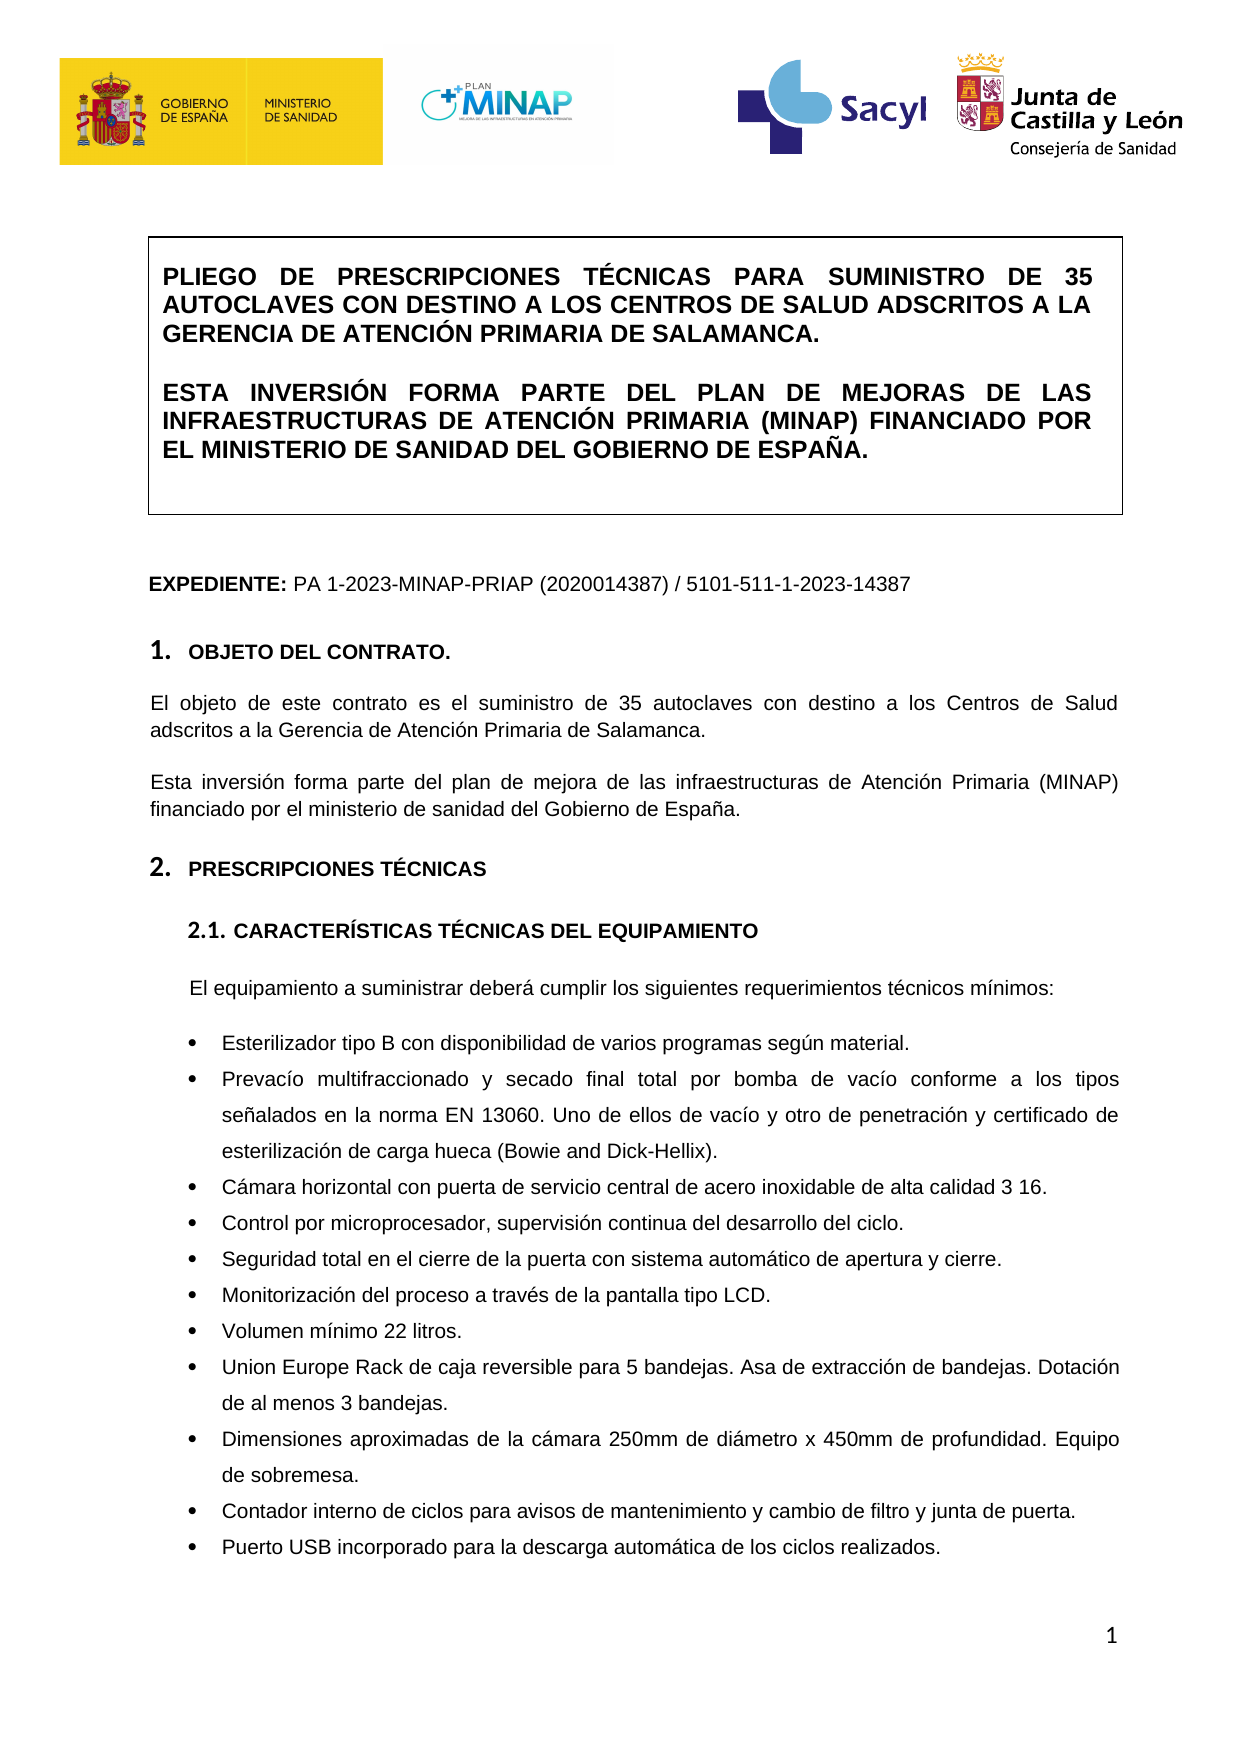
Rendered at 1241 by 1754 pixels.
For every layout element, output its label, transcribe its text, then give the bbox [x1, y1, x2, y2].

list Volumen mínimo 22 litros. [188, 1319, 1121, 1343]
list Contador interno de ciclos para avisos de mantenimiento y cambio de filtro y junta de puerta. [188, 1499, 1121, 1523]
text EXPEDIENTE: PA 1-2023-MINAP-PRIAP (2020014387) / 5101-511-1-2023-14387 [148, 574, 1119, 596]
list Control por microprocesador, supervisión continua del desarrollo del ciclo. [188, 1211, 1121, 1235]
list PRESCRIPCIONES TÉCNICAS [149, 848, 1121, 884]
list Union Europe Rack de caja reversible para 5 bandejas. Asa de extracción de bandejas. Dotación de al menos 3 bandejas. [188, 1355, 1121, 1415]
text El equipamiento a suministrar deberá cumplir los siguientes requerimientos técnicos mínimos: [189, 976, 1121, 999]
list CARACTERÍSTICAS TÉCNICAS DEL EQUIPAMIENTO [187, 914, 1121, 944]
list Puerto USB incorporado para la descarga automática de los ciclos realizados. [188, 1535, 1121, 1559]
list Seguridad total en el cierre de la puerta con sistema automático de apertura y cierre. [188, 1247, 1121, 1271]
list OBJETO DEL CONTRATO. [149, 633, 1121, 666]
table_header PLIEGO DE PRESCRIPCIONES TÉCNICAS PARA SUMINISTRO DE 35 AUTOCLAVES CON DESTINO A LOS CENTROS DE SALUD ADSCRITOS A LA GERENCIA DE ATENCIÓN PRIMARIA DE SALAMANCA. ESTA INVERSIÓN FORMA PARTE DEL PLAN DE MEJORAS DE LAS INFRAESTRUCTURAS DE ATENCIÓN PRIMARIA (MINAP) FINANCIADO POR EL MINISTERIO DE SANIDAD DEL GOBIERNO DE ESPAÑA. [149, 238, 1122, 513]
text Esta inversión forma parte del plan de mejora de las infraestructuras de Atención Primaria (MINAP) financiado por el ministerio de sanidad del Gobierno de España. [150, 770, 1121, 821]
list Monitorización del proceso a través de la pantalla tipo LCD. [188, 1283, 1121, 1307]
text El objeto de este contrato es el suministro de 35 autoclaves con destino a los Centros de Salud adscritos a la Gerencia de Atención Primaria de Salamanca. [150, 691, 1121, 742]
picture [59, 44, 615, 165]
list Dimensiones aproximadas de la cámara 250mm de diámetro x 450mm de profundidad. Equipo de sobremesa. [188, 1427, 1121, 1487]
list Esterilizador tipo B con disponibilidad de varios programas según material. [188, 1031, 1121, 1055]
list Cámara horizontal con puerta de servicio central de acero inoxidable de alta calidad 3 16. [188, 1174, 1121, 1199]
list Prevacío multifraccionado y secado final total por bomba de vacío conforme a los tipos señalados en la norma EN 13060. Uno de ellos de vacío y otro de penetración y certificado de esterilización de carga hueca (Bowie and Dick-Hellix). [188, 1067, 1121, 1163]
